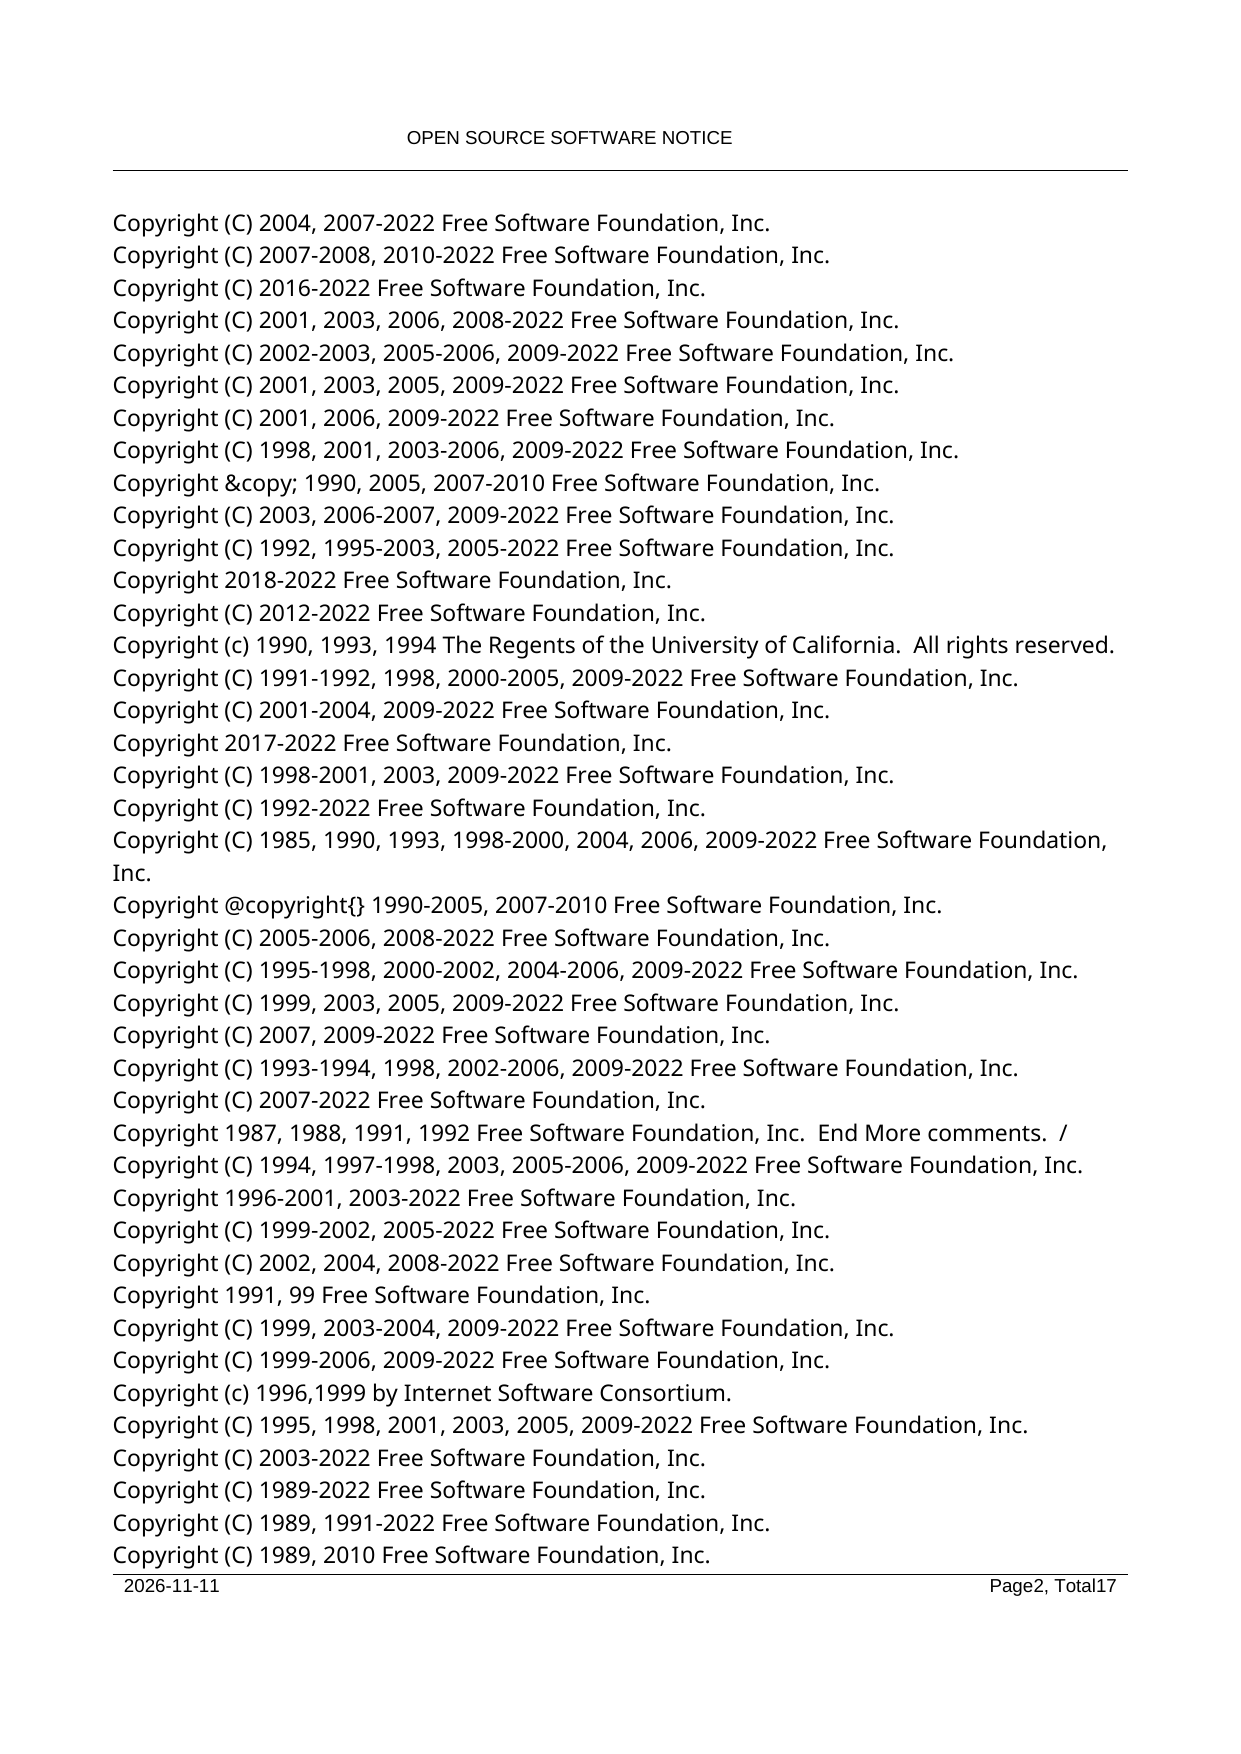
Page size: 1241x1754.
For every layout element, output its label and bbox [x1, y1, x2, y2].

text [112, 206, 1128, 1571]
